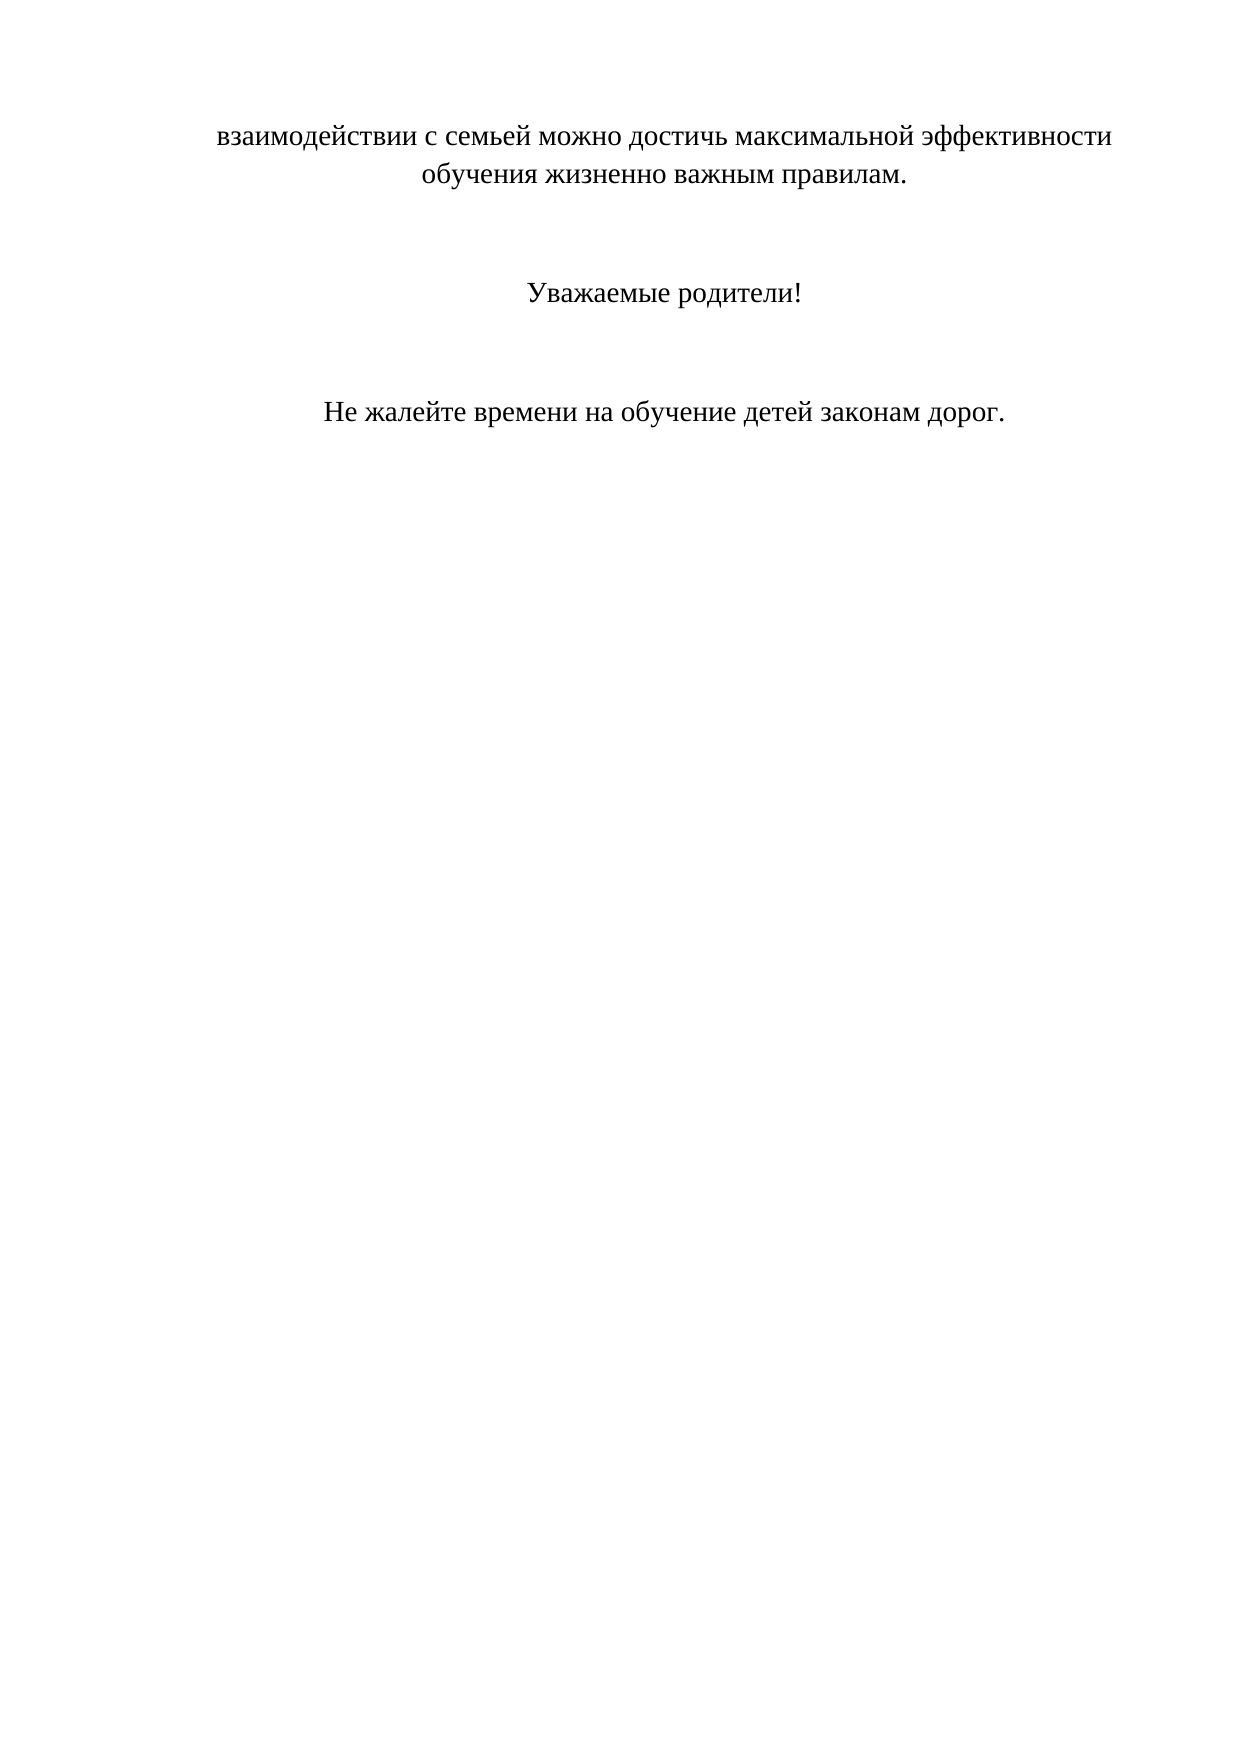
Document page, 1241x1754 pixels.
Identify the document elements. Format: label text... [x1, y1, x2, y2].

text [177, 118, 1152, 190]
text Не жалейте времени на обучение детей законам дорог. [177, 394, 1152, 428]
text Уважаемые родители! [177, 275, 1152, 309]
